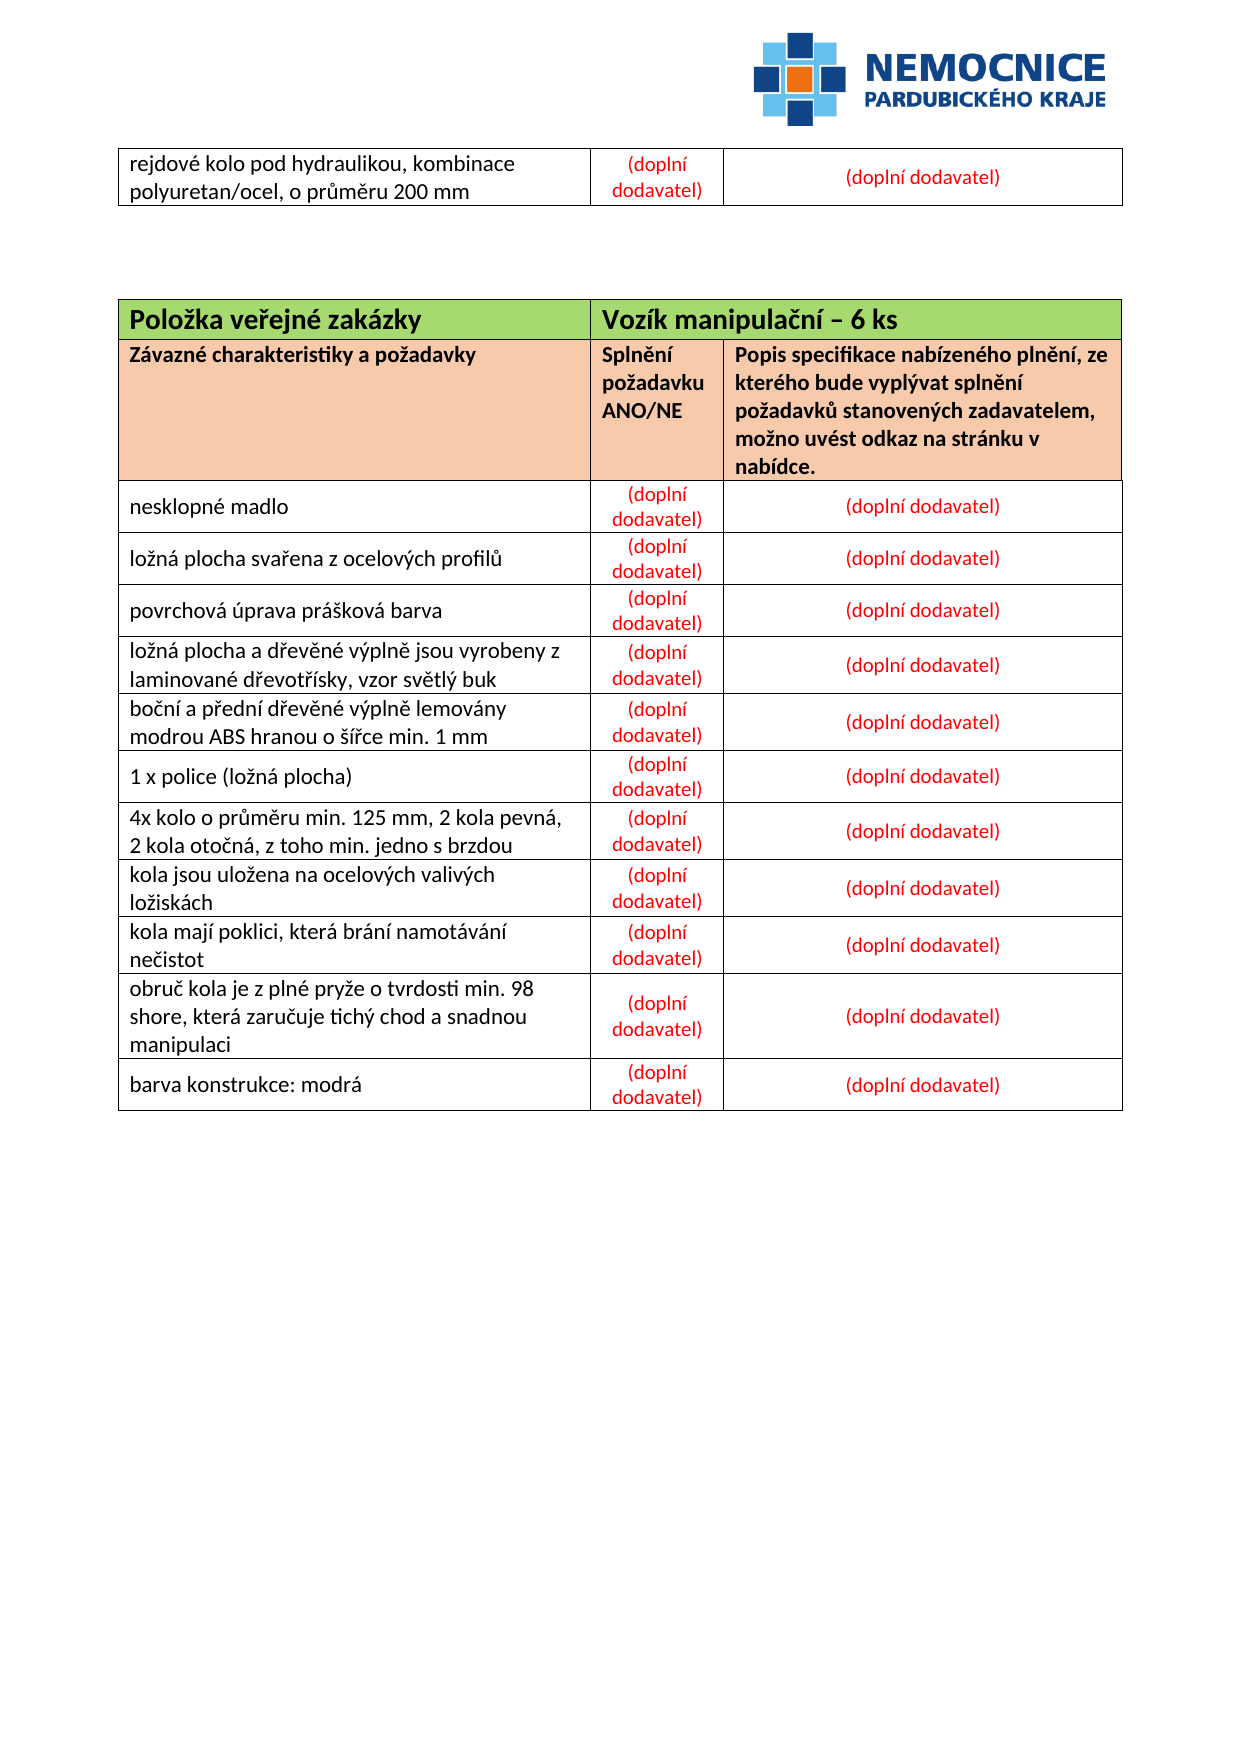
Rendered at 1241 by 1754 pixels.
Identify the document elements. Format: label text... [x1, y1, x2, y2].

table_cell (doplní dodavatel) [724, 149, 1122, 205]
table_cell ložná plocha svařena z ocelových profilů [119, 533, 590, 584]
table_cell rejdové kolo pod hydraulikou, kombinace polyuretan/ocel, o průměru 200 mm [119, 149, 590, 205]
table_cell (doplní dodavatel) [724, 585, 1122, 636]
table_cell 4x kolo o průměru min. 125 mm, 2 kola pevná, 2 kola otočná, z toho min. jedno s brzdou [119, 803, 590, 859]
table_cell nesklopné madlo [119, 481, 590, 532]
table_cell (doplní dodavatel) [724, 481, 1122, 532]
picture [752, 32, 1106, 127]
table_cell (doplní dodavatel) [724, 751, 1122, 802]
table_cell (doplní dodavatel) [724, 1059, 1122, 1110]
table_cell (doplní dodavatel) [724, 694, 1122, 750]
table_cell (doplní dodavatel) [591, 751, 723, 802]
table_cell ložná plocha a dřevěné výplně jsou vyrobeny z laminované dřevotřísky, vzor světlý buk [119, 637, 590, 693]
table_cell 1 x police (ložná plocha) [119, 751, 590, 802]
table_cell (doplní dodavatel) [724, 533, 1122, 584]
table_cell (doplní dodavatel) [591, 694, 723, 750]
table_cell Popis specifikace nabízeného plnění, ze kterého bude vyplývat splnění požadavků stanovených zadavatelem, možno uvést odkaz na stránku v nabídce. [724, 340, 1121, 480]
table_cell (doplní dodavatel) [591, 533, 723, 584]
table_cell (doplní dodavatel) [724, 860, 1122, 916]
table_cell (doplní dodavatel) [591, 860, 723, 916]
table_cell Závazné charakteristiky a požadavky [119, 340, 590, 480]
table_cell (doplní dodavatel) [724, 974, 1122, 1058]
table_header Položka veřejné zakázky [119, 300, 590, 339]
table_cell barva konstrukce: modrá [119, 1059, 590, 1110]
table_cell (doplní dodavatel) [591, 585, 723, 636]
table_cell (doplní dodavatel) [591, 1059, 723, 1110]
table_cell (doplní dodavatel) [724, 803, 1122, 859]
table_cell (doplní dodavatel) [591, 917, 723, 973]
table_cell boční a přední dřevěné výplně lemovány modrou ABS hranou o šířce min. 1 mm [119, 694, 590, 750]
table_cell (doplní dodavatel) [591, 481, 723, 532]
table_cell (doplní dodavatel) [591, 974, 723, 1058]
table_cell povrchová úprava prášková barva [119, 585, 590, 636]
table_cell (doplní dodavatel) [591, 637, 723, 693]
table_cell (doplní dodavatel) [591, 803, 723, 859]
table_cell (doplní dodavatel) [591, 149, 723, 205]
table_cell kola jsou uložena na ocelových valivých ložiskách [119, 860, 590, 916]
table_cell obruč kola je z plné pryže o tvrdosti min. 98 shore, která zaručuje tichý chod a snadnou manipulaci [119, 974, 590, 1058]
table_header Vozík manipulační – 6 ks [591, 300, 1121, 339]
table_cell (doplní dodavatel) [724, 637, 1122, 693]
table_cell Splnění požadavku ANO/NE [591, 340, 723, 480]
table_cell kola mají poklici, která brání namotávání nečistot [119, 917, 590, 973]
table_cell (doplní dodavatel) [724, 917, 1122, 973]
